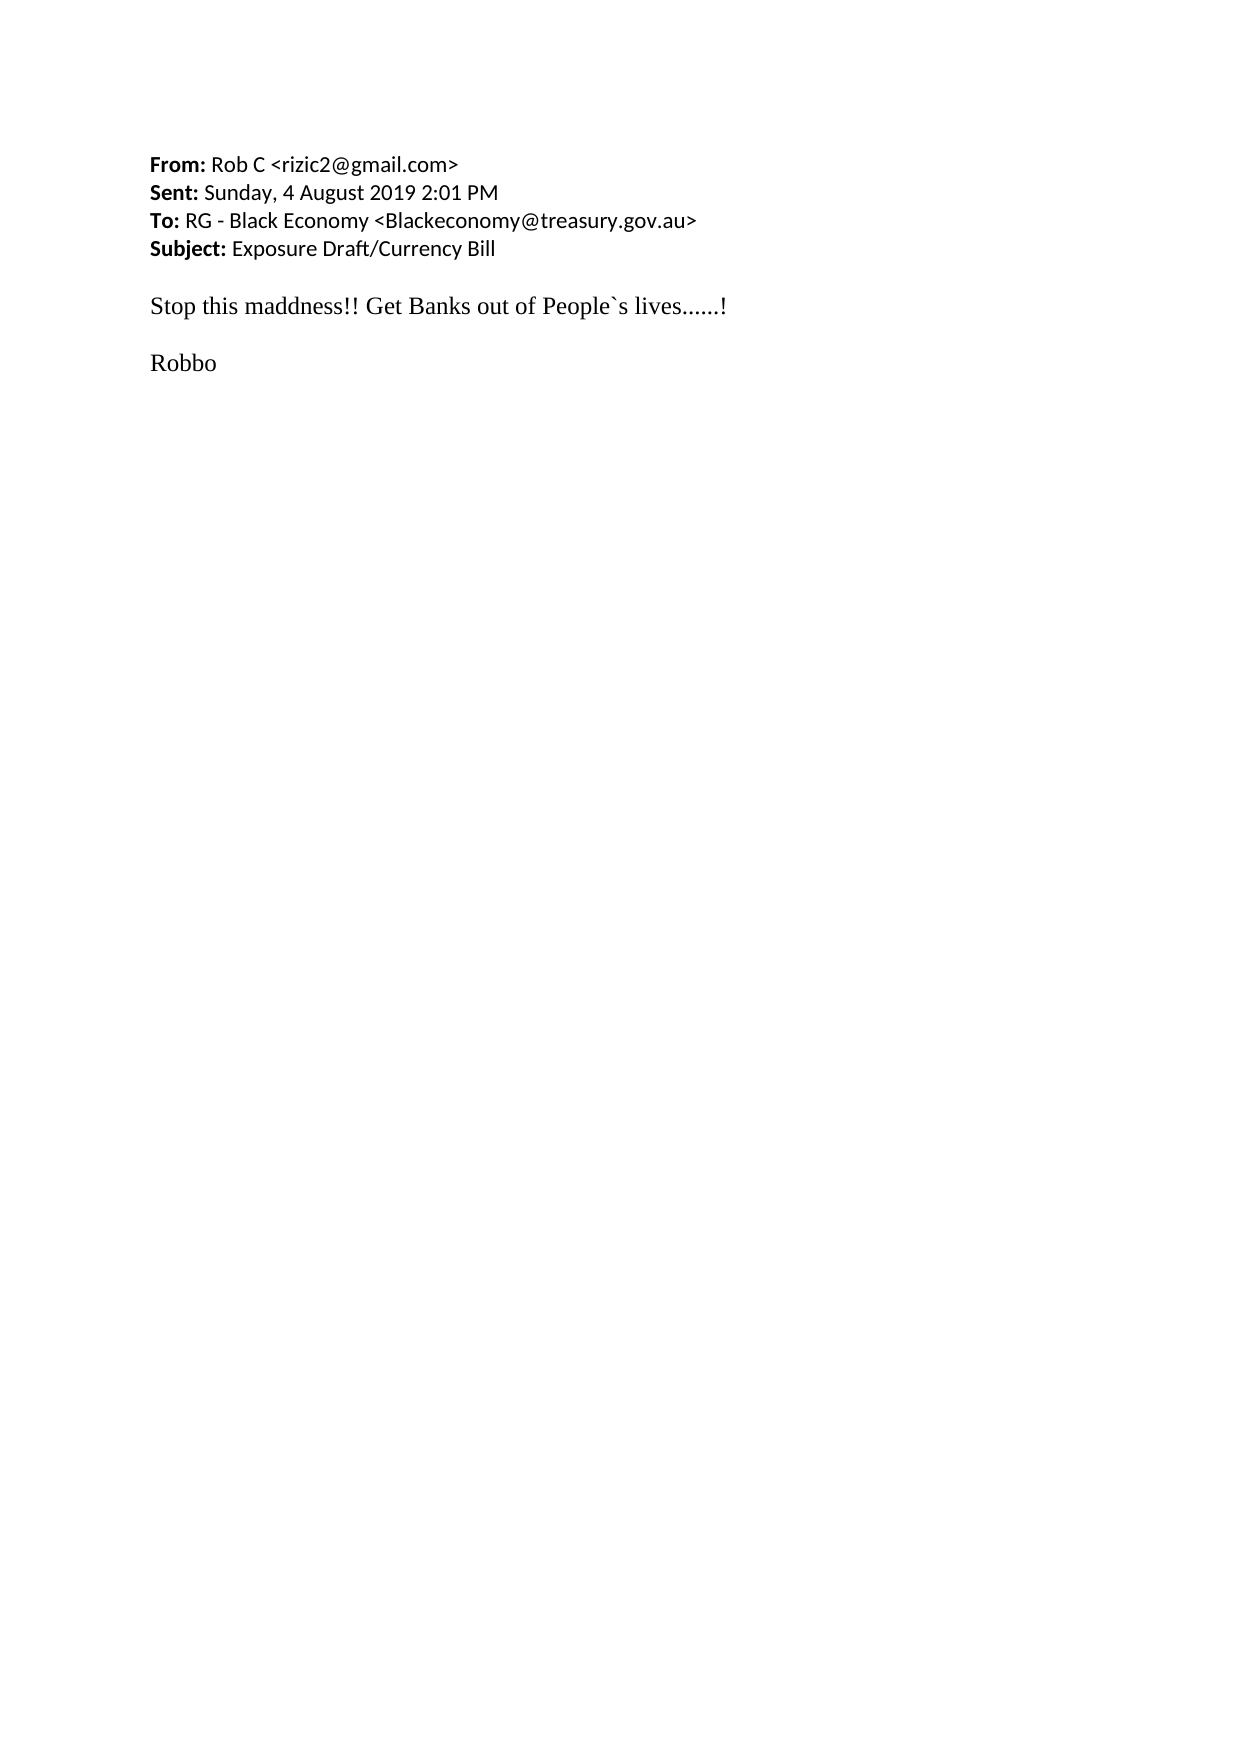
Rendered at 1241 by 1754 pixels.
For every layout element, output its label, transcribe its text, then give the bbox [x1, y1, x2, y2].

text From: Rob C <rizic2@gmail.com> Sent: Sunday, 4 August 2019 2:01 PM To: RG - Black Economy <Blackeconomy@treasury.gov.au> Subject: Exposure Draft/Currency Bill [150, 150, 1090, 262]
text Robbo [150, 348, 1090, 377]
text Stop this maddness!! Get Banks out of People`s lives......! [150, 291, 1090, 319]
